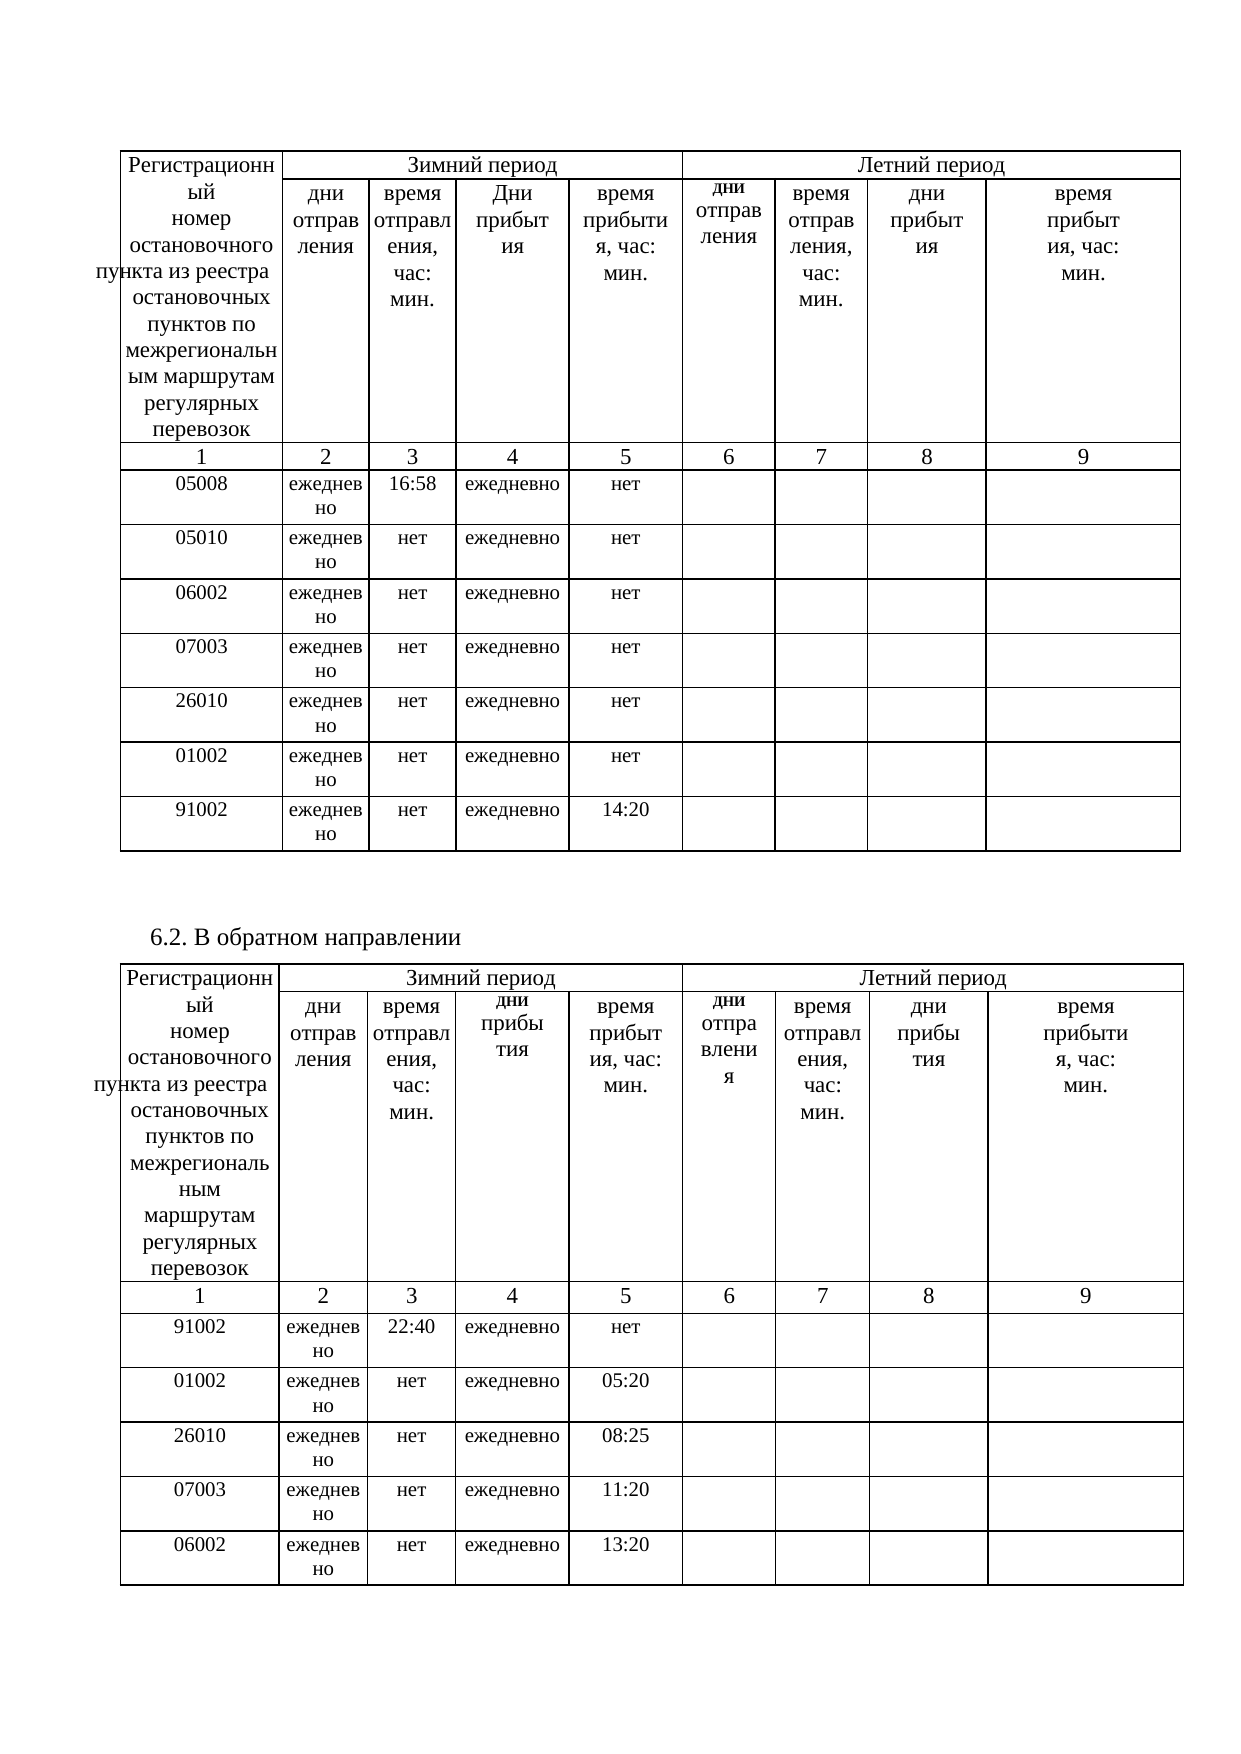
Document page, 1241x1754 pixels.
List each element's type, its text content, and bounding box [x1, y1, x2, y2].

table_cell время прибыт ия, час: мин. [987, 180, 1180, 441]
table_cell ежедневно [456, 1477, 568, 1530]
table_cell [870, 1477, 987, 1530]
table_cell ежедневно [283, 743, 368, 796]
table_cell ежедневно [456, 1532, 568, 1584]
table_cell дни прибыт ия [868, 180, 985, 441]
table_cell 2 [283, 443, 368, 469]
table_cell 3 [368, 1282, 455, 1312]
table_cell [868, 797, 985, 850]
table_cell [870, 1532, 987, 1584]
table_cell [776, 797, 867, 850]
table_cell нет [368, 1532, 455, 1584]
table_cell ежедневно [456, 1423, 568, 1476]
table_cell ежедневно [457, 743, 568, 796]
table_cell ежедневно [283, 580, 368, 632]
table_cell ежедневно [456, 1368, 568, 1421]
table_cell 9 [989, 1282, 1183, 1312]
table_cell 4 [457, 443, 568, 469]
table_cell время прибыти я, час: мин. [989, 992, 1183, 1281]
table_cell ежедневно [457, 688, 568, 741]
table_header Летний период [683, 965, 1183, 991]
table_cell время отправл ения, час: мин. [368, 992, 455, 1281]
table_cell [776, 1532, 869, 1584]
table_cell нет [370, 743, 455, 796]
table_cell [987, 797, 1180, 850]
table_cell [683, 1314, 775, 1367]
table_cell [776, 743, 867, 796]
table_cell ежедневно [280, 1477, 367, 1530]
table_cell нет [370, 797, 455, 850]
table_cell нет [370, 634, 455, 687]
table_cell 13:20 [570, 1532, 682, 1584]
table_cell нет [570, 471, 682, 524]
table_cell ежедневно [456, 1314, 568, 1367]
table_cell ежедневно [457, 471, 568, 524]
table_cell [776, 1423, 869, 1476]
table_cell [987, 634, 1180, 687]
table_cell [683, 1423, 775, 1476]
table_cell [989, 1368, 1183, 1421]
table_cell ДНИ прибы тия [456, 992, 568, 1281]
table_cell [776, 1477, 869, 1530]
table_cell время прибыт ия, час: мин. [570, 992, 682, 1281]
table_cell нет [368, 1477, 455, 1530]
table_cell ДНИ отпра влени я [683, 992, 775, 1281]
table_cell 4 [456, 1282, 568, 1312]
table_cell нет [368, 1368, 455, 1421]
table_header Регистрационный номер остановочного пункта из реестра остановочных пунктов по межрегиональным маршрутам регулярных перевозок [121, 152, 282, 441]
table_cell время прибыти я, час: мин. [570, 180, 682, 441]
table_cell [989, 1423, 1183, 1476]
table_cell 07003 [121, 634, 282, 687]
table_cell дни отправ ления [280, 992, 367, 1281]
table_cell дни прибы тия [870, 992, 987, 1281]
table_cell [987, 688, 1180, 741]
table_cell [683, 634, 774, 687]
table_cell [776, 1368, 869, 1421]
table_cell 9 [987, 443, 1180, 469]
table_cell дни отправ ления [283, 180, 368, 441]
table_cell [987, 525, 1180, 578]
table_cell ежедневно [283, 797, 368, 850]
table_cell ежедневно [283, 688, 368, 741]
table_cell 91002 [121, 797, 282, 850]
table_cell 01002 [121, 1368, 278, 1421]
text 6.2. В обратном направлении [150, 922, 1090, 950]
table_cell нет [570, 1314, 682, 1367]
table_cell [868, 525, 985, 578]
table_cell [683, 743, 774, 796]
table_cell [987, 471, 1180, 524]
table_cell 3 [370, 443, 455, 469]
table_cell [987, 580, 1180, 632]
table_cell 05:20 [570, 1368, 682, 1421]
table_cell Дни прибыт ия [457, 180, 568, 441]
table_cell ежедневно [280, 1368, 367, 1421]
table_cell [870, 1314, 987, 1367]
table_cell [870, 1423, 987, 1476]
table_header Зимний период [283, 152, 682, 178]
table_cell 16:58 [370, 471, 455, 524]
table_cell 7 [776, 1282, 869, 1312]
table_cell [987, 743, 1180, 796]
table_cell 8 [870, 1282, 987, 1312]
table_cell ежедневно [283, 634, 368, 687]
table_cell [870, 1368, 987, 1421]
table_cell нет [368, 1423, 455, 1476]
table_cell ежедневно [457, 580, 568, 632]
table_cell [683, 797, 774, 850]
table_cell ежедневно [457, 797, 568, 850]
table_header Летний период [683, 152, 1180, 178]
table_cell 05010 [121, 525, 282, 578]
table_cell ежедневно [280, 1532, 367, 1584]
table_cell время отправл ения, час: мин. [370, 180, 455, 441]
table_cell ежедневно [280, 1423, 367, 1476]
table_cell 22:40 [368, 1314, 455, 1367]
table_cell 6 [683, 1282, 775, 1312]
table_cell [776, 634, 867, 687]
table_cell [683, 471, 774, 524]
table_cell нет [570, 525, 682, 578]
table_cell [989, 1477, 1183, 1530]
table_cell 05008 [121, 471, 282, 524]
table_header Регистрационный номер остановочного пункта из реестра остановочных пунктов по межрегиональным маршрутам регулярных перевозок [121, 965, 278, 1281]
table_cell 06002 [121, 580, 282, 632]
table_cell нет [370, 580, 455, 632]
table_cell 07003 [121, 1477, 278, 1530]
table_cell 2 [280, 1282, 367, 1312]
table_cell [868, 634, 985, 687]
table_cell 26010 [121, 1423, 278, 1476]
table_cell 08:25 [570, 1423, 682, 1476]
table_cell 8 [868, 443, 985, 469]
table_cell [683, 1368, 775, 1421]
table_cell ежедневно [457, 634, 568, 687]
table_cell 5 [570, 1282, 682, 1312]
table_cell 11:20 [570, 1477, 682, 1530]
table_cell нет [370, 688, 455, 741]
table_cell [683, 688, 774, 741]
table_cell нет [570, 743, 682, 796]
table_cell нет [570, 580, 682, 632]
table_cell [683, 1477, 775, 1530]
table_cell [868, 743, 985, 796]
table_cell ДНИ отправ ления [683, 180, 774, 441]
table_cell [989, 1314, 1183, 1367]
table_cell [683, 525, 774, 578]
table_cell ежедневно [280, 1314, 367, 1367]
table_cell 01002 [121, 743, 282, 796]
table_cell [776, 471, 867, 524]
table_cell [868, 688, 985, 741]
table_cell нет [570, 634, 682, 687]
table_cell 5 [570, 443, 682, 469]
table_cell [776, 1314, 869, 1367]
table_cell ежедневно [457, 525, 568, 578]
table_cell время отправ ления, час: мин. [776, 180, 867, 441]
table_cell [868, 580, 985, 632]
table_cell [776, 525, 867, 578]
table_cell ежедневно [283, 525, 368, 578]
table_cell [776, 580, 867, 632]
table_cell 06002 [121, 1532, 278, 1584]
table_cell 26010 [121, 688, 282, 741]
table_cell 91002 [121, 1314, 278, 1367]
table_header Зимний период [280, 965, 682, 991]
table_cell нет [570, 688, 682, 741]
table_cell [683, 1532, 775, 1584]
table_cell [989, 1532, 1183, 1584]
table_cell нет [370, 525, 455, 578]
table_cell 14:20 [570, 797, 682, 850]
table_cell ежедневно [283, 471, 368, 524]
table_cell 7 [776, 443, 867, 469]
table_cell [683, 580, 774, 632]
table_cell 1 [121, 443, 282, 469]
table_cell 1 [121, 1282, 278, 1312]
table_cell 6 [683, 443, 774, 469]
table_cell время отправл ения, час: мин. [776, 992, 869, 1281]
table_cell [868, 471, 985, 524]
table_cell [776, 688, 867, 741]
